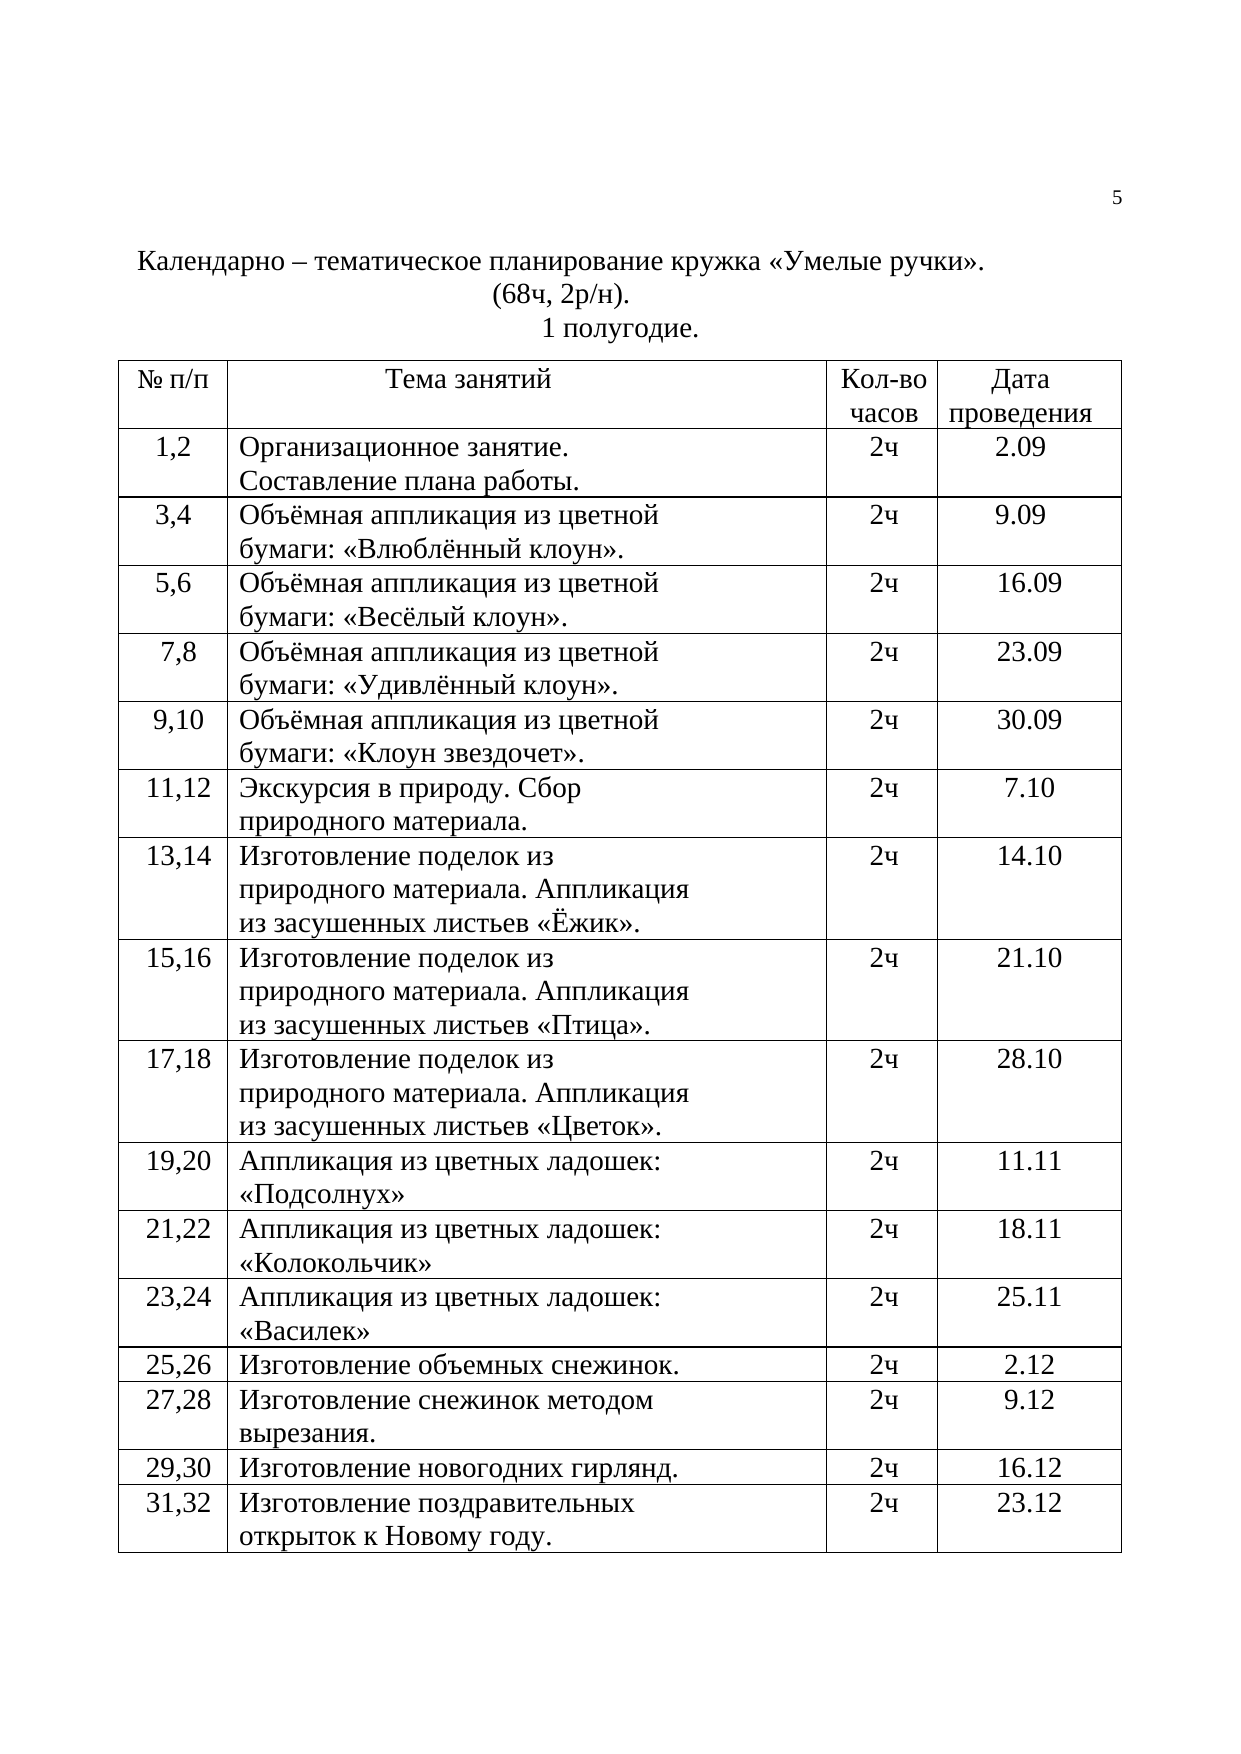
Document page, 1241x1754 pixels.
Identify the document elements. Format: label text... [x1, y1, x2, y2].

table_cell 3,4 [119, 498, 227, 564]
table_cell 23.09 [938, 634, 1121, 701]
table_cell 16.12 [938, 1450, 1121, 1484]
table_cell 2ч [827, 566, 937, 633]
table_cell Объёмная аппликация из цветной бумаги: «Удивлённый клоун». [228, 634, 826, 701]
table_cell Изготовление новогодних гирлянд. [228, 1450, 826, 1484]
table_cell 2ч [827, 1485, 937, 1552]
text Календарно – тематическое планирование кружка «Умелые ручки». (68ч, 2р/н). [118, 243, 1004, 310]
table_cell 21.10 [938, 940, 1121, 1040]
table_cell 2ч [827, 1382, 937, 1449]
table_cell 2ч [827, 634, 937, 701]
table_cell 25,26 [119, 1348, 227, 1381]
table_cell 23,24 [119, 1279, 227, 1346]
table_header Кол-во часов [827, 361, 937, 428]
table_cell 2ч [827, 1279, 937, 1346]
table_cell 30.09 [938, 702, 1121, 769]
table_cell Объёмная аппликация из цветной бумаги: «Влюблённый клоун». [228, 498, 826, 564]
table_cell 19,20 [119, 1143, 227, 1210]
table_cell 17,18 [119, 1041, 227, 1142]
table_cell 9.12 [938, 1382, 1121, 1449]
table_cell 5,6 [119, 566, 227, 633]
table_cell Объёмная аппликация из цветной бумаги: «Клоун звездочет». [228, 702, 826, 769]
table_cell 21,22 [119, 1211, 227, 1278]
table_cell Аппликация из цветных ладошек: «Подсолнух» [228, 1143, 826, 1210]
table_cell 2.12 [938, 1348, 1121, 1381]
text 5 [236, 185, 1122, 209]
table_cell 28.10 [938, 1041, 1121, 1142]
table_cell 2ч [827, 1041, 937, 1142]
table_cell 29,30 [119, 1450, 227, 1484]
table_header Дата проведения [938, 361, 1121, 428]
table_cell 31,32 [119, 1485, 227, 1552]
table_cell Организационное занятие. Составление плана работы. [228, 429, 826, 496]
table_cell 2ч [827, 498, 937, 564]
table_cell 15,16 [119, 940, 227, 1040]
table_cell Изготовление снежинок методом вырезания. [228, 1382, 826, 1449]
table_cell 25.11 [938, 1279, 1121, 1346]
table_header Тема занятий [228, 361, 826, 428]
table_cell 18.11 [938, 1211, 1121, 1278]
table_cell 2ч [827, 1211, 937, 1278]
table_header № п/п [119, 361, 227, 428]
text 1 полугодие. [236, 310, 1004, 343]
table_cell 2ч [827, 1348, 937, 1381]
table_cell Изготовление поделок из природного материала. Аппликация из засушенных листьев «Птица». [228, 940, 826, 1040]
table_cell 27,28 [119, 1382, 227, 1449]
table_cell 2ч [827, 1450, 937, 1484]
table_cell 2ч [827, 940, 937, 1040]
table_cell 2ч [827, 1143, 937, 1210]
table_cell Экскурсия в природу. Сбор природного материала. [228, 770, 826, 837]
table_cell 7,8 [119, 634, 227, 701]
table_cell 13,14 [119, 838, 227, 939]
table_cell 2ч [827, 770, 937, 837]
table_cell 2ч [827, 702, 937, 769]
table_cell Аппликация из цветных ладошек: «Василек» [228, 1279, 826, 1346]
table_cell 14.10 [938, 838, 1121, 939]
table_cell 9,10 [119, 702, 227, 769]
table_cell Аппликация из цветных ладошек: «Колокольчик» [228, 1211, 826, 1278]
table_cell Изготовление объемных снежинок. [228, 1348, 826, 1381]
table_cell 2.09 [938, 429, 1121, 496]
table_cell 16.09 [938, 566, 1121, 633]
table_cell 2ч [827, 838, 937, 939]
table_cell 7.10 [938, 770, 1121, 837]
table_cell 11,12 [119, 770, 227, 837]
table_cell Изготовление поделок из природного материала. Аппликация из засушенных листьев «Ёжик». [228, 838, 826, 939]
table_cell 11.11 [938, 1143, 1121, 1210]
table_cell 9.09 [938, 498, 1121, 564]
table_cell Объёмная аппликация из цветной бумаги: «Весёлый клоун». [228, 566, 826, 633]
table_cell 2ч [827, 429, 937, 496]
table_cell Изготовление поделок из природного материала. Аппликация из засушенных листьев «Цветок». [228, 1041, 826, 1142]
table_cell 23.12 [938, 1485, 1121, 1552]
table_cell Изготовление поздравительных открыток к Новому году. [228, 1485, 826, 1552]
table_cell 1,2 [119, 429, 227, 496]
